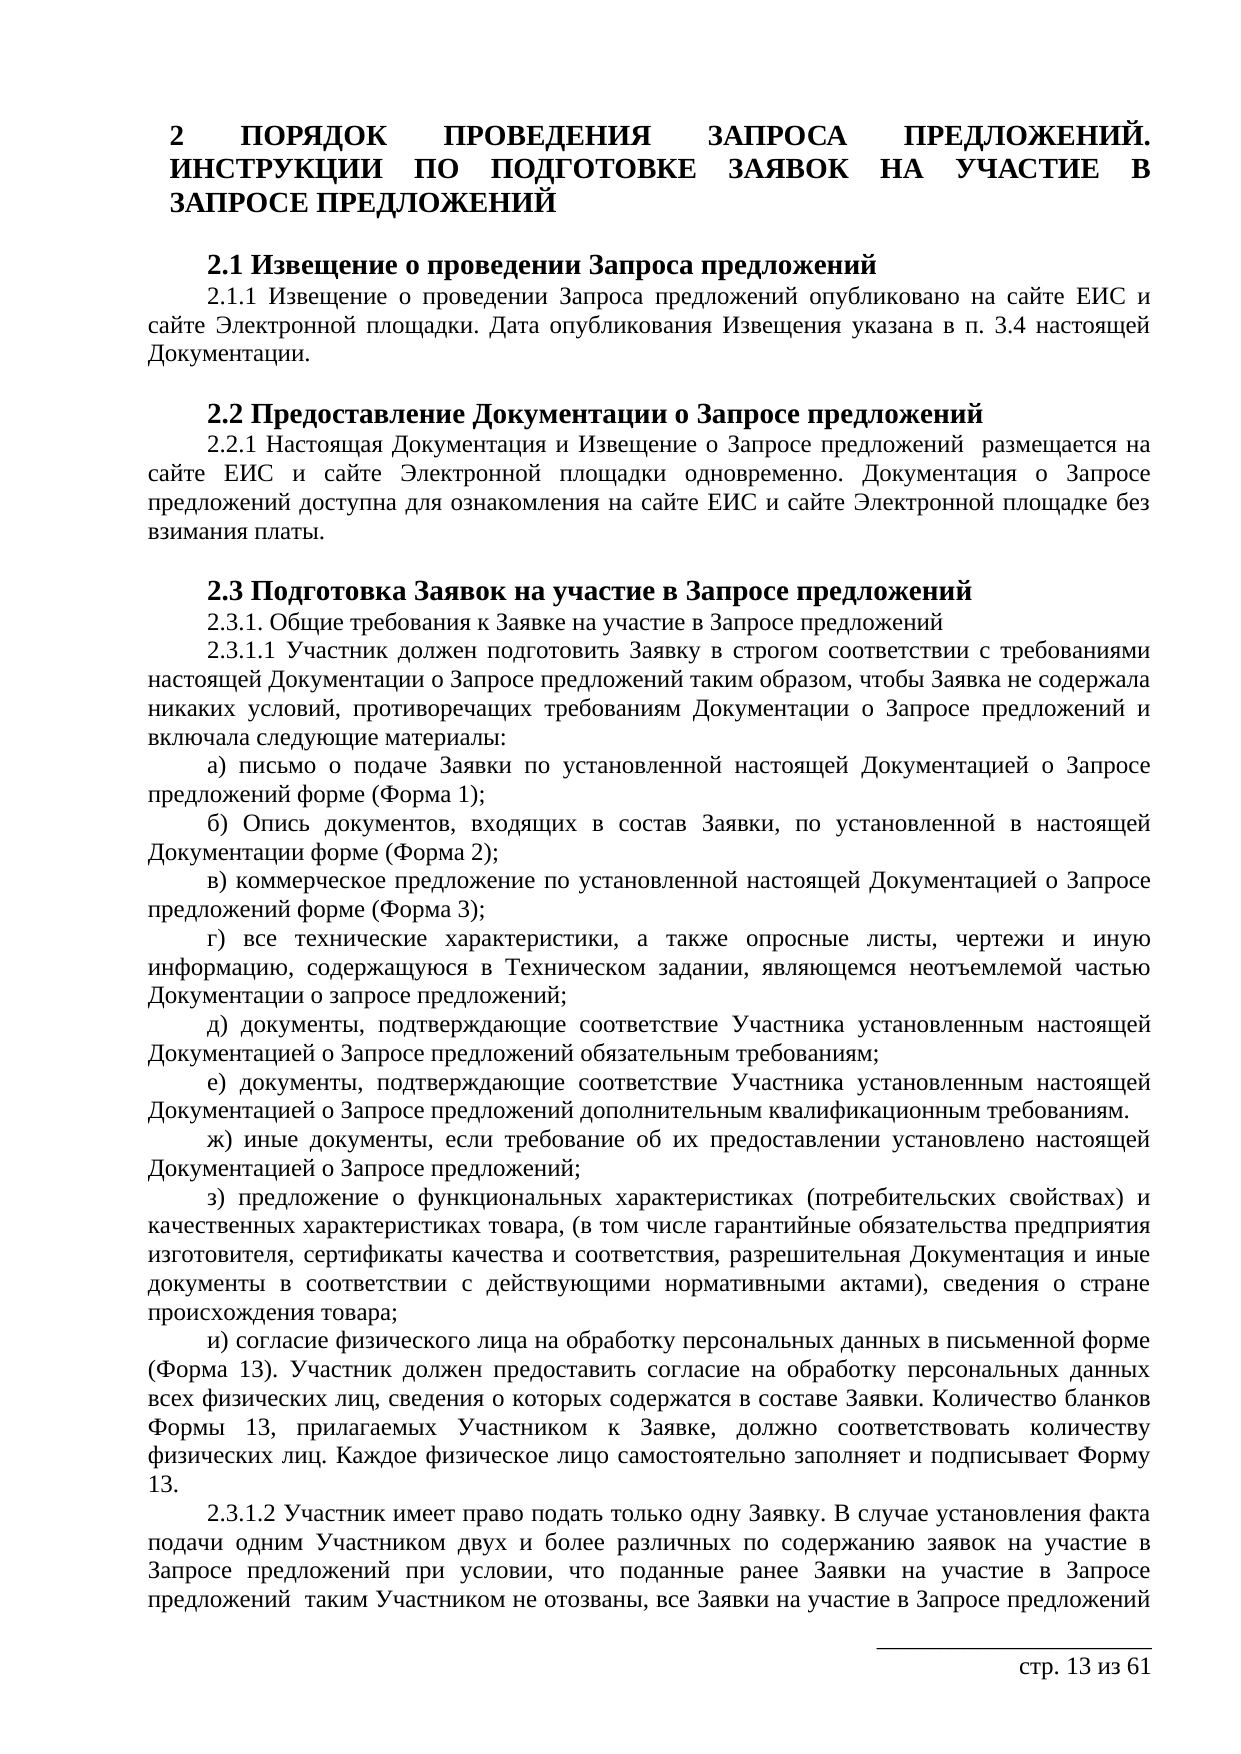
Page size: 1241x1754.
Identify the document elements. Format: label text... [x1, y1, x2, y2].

text 2.3.1.1 Участник должен подготовить Заявку в строгом соответствии с требованиями настоящей Документации о Запросе предложений таким образом, чтобы Заявка не содержала никаких условий, противоречащих требованиям Документации о Запросе предложений и включала следующие материалы: [148, 636, 1152, 751]
text г) все технические характеристики, а также опросные листы, чертежи и иную информацию, содержащуюся в Техническом задании, являющемся неотъемлемой частью Документации о запросе предложений; [148, 923, 1152, 1009]
text а) письмо о подаче Заявки по установленной настоящей Документацией о Запросе предложений форме (Форма 1); [148, 751, 1152, 808]
subtitle 2.3 Подготовка Заявок на участие в Запросе предложений [207, 573, 1152, 607]
text в) коммерческое предложение по установленной настоящей Документацией о Запросе предложений форме (Форма 3); [148, 866, 1152, 923]
text 2 Порядок проведения запроса предложений. Инструкции по подготовке заявок на участие в запросе предложений [169, 118, 1152, 219]
text и) согласие физического лица на обработку персональных данных в письменной форме (Форма 13). Участник должен предоставить согласие на обработку персональных данных всех физических лиц, сведения о которых содержатся в составе Заявки. Количество бланков Формы 13, прилагаемых Участником к Заявке, должно соответствовать количеству физических лиц. Каждое физическое лицо самостоятельно заполняет и подписывает Форму 13. [148, 1326, 1152, 1498]
text б) Опись документов, входящих в состав Заявки, по установленной в настоящей Документации форме (Форма 2); [148, 808, 1152, 866]
text д) документы, подтверждающие соответствие Участника установленным настоящей Документацией о Запросе предложений обязательным требованиям; [148, 1009, 1152, 1067]
text ж) иные документы, если требование об их предоставлении установлено настоящей Документацией о Запросе предложений; [148, 1124, 1152, 1182]
text 2.2.1 Настоящая Документация и Извещение о Запросе предложений размещается на сайте ЕИС и сайте Электронной площадки одновременно. Документация о Запросе предложений доступна для ознакомления на сайте ЕИС и сайте Электронной площадке без взимания платы. [148, 429, 1152, 544]
text 2.1.1 Извещение о проведении Запроса предложений опубликовано на сайте ЕИС и сайте Электронной площадки. Дата опубликования Извещения указана в п. 3.4 настоящей Документации. [148, 281, 1152, 367]
subtitle 2.2 Предоставление Документации о Запросе предложений [207, 396, 1152, 429]
subtitle 2.1 Извещение о проведении Запроса предложений [207, 247, 1152, 281]
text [148, 1498, 1152, 1613]
text з) предложение о функциональных характеристиках (потребительских свойствах) и качественных характеристиках товара, (в том числе гарантийные обязательства предприятия изготовителя, сертификаты качества и соответствия, разрешительная Документация и иные документы в соответствии с действующими нормативными актами), сведения о стране происхождения товара; [148, 1182, 1152, 1326]
text е) документы, подтверждающие соответствие Участника установленным настоящей Документацией о Запросе предложений дополнительным квалификационным требованиям. [148, 1067, 1152, 1124]
text 2.3.1. Общие требования к Заявке на участие в Запросе предложений [148, 607, 1152, 636]
